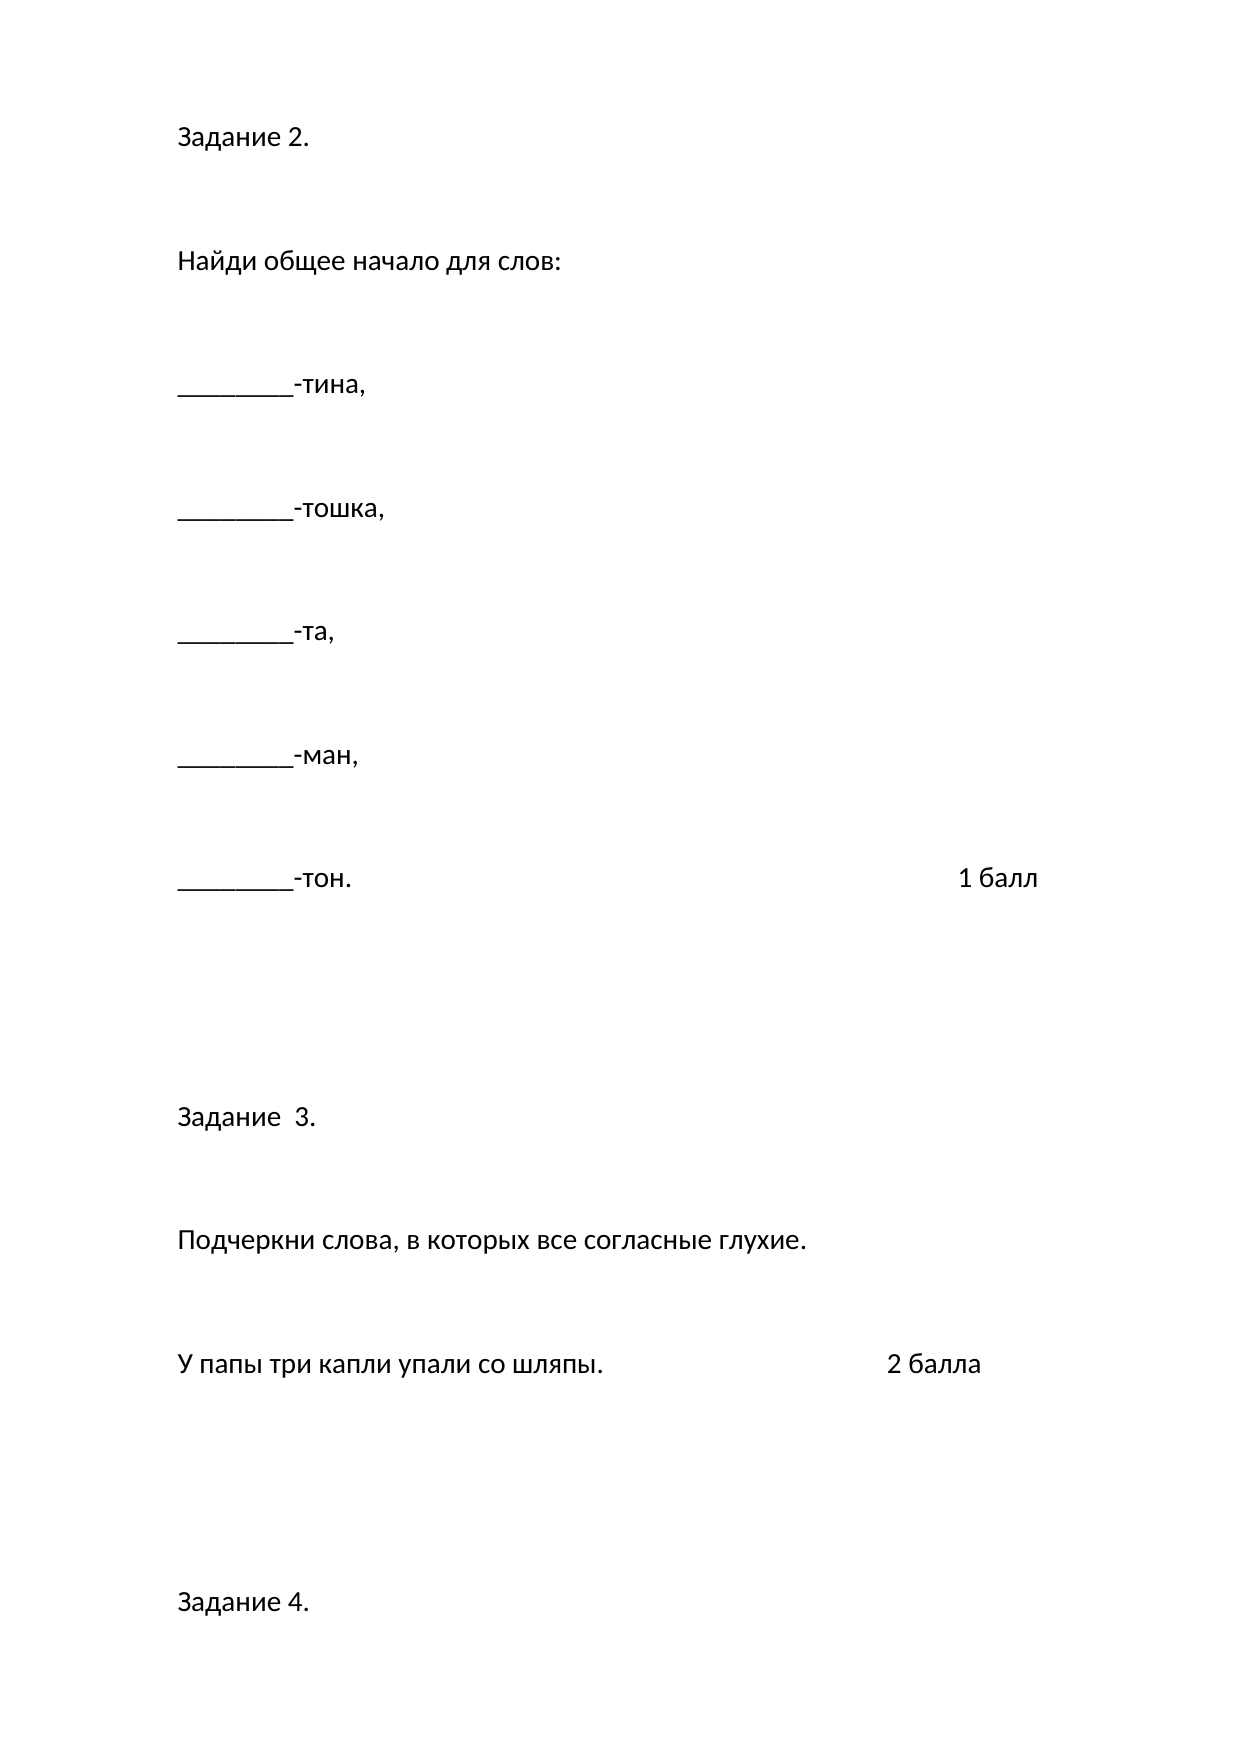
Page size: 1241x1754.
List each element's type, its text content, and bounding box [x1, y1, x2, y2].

text ________-тина, [177, 365, 1152, 401]
text ________-тошка, [177, 489, 1152, 524]
text Задание 4. [177, 1583, 1152, 1619]
text Задание 3. [177, 1098, 1152, 1133]
text Найди общее начало для слов: [177, 242, 1152, 277]
text ________-тон. 1 балл [177, 859, 1152, 895]
text ________-та, [177, 612, 1152, 648]
text У папы три капли упали со шляпы. 2 балла [177, 1345, 1152, 1380]
text ________-ман, [177, 736, 1152, 771]
text Задание 2. [177, 118, 1152, 154]
text Подчеркни слова, в которых все согласные глухие. [177, 1221, 1152, 1257]
